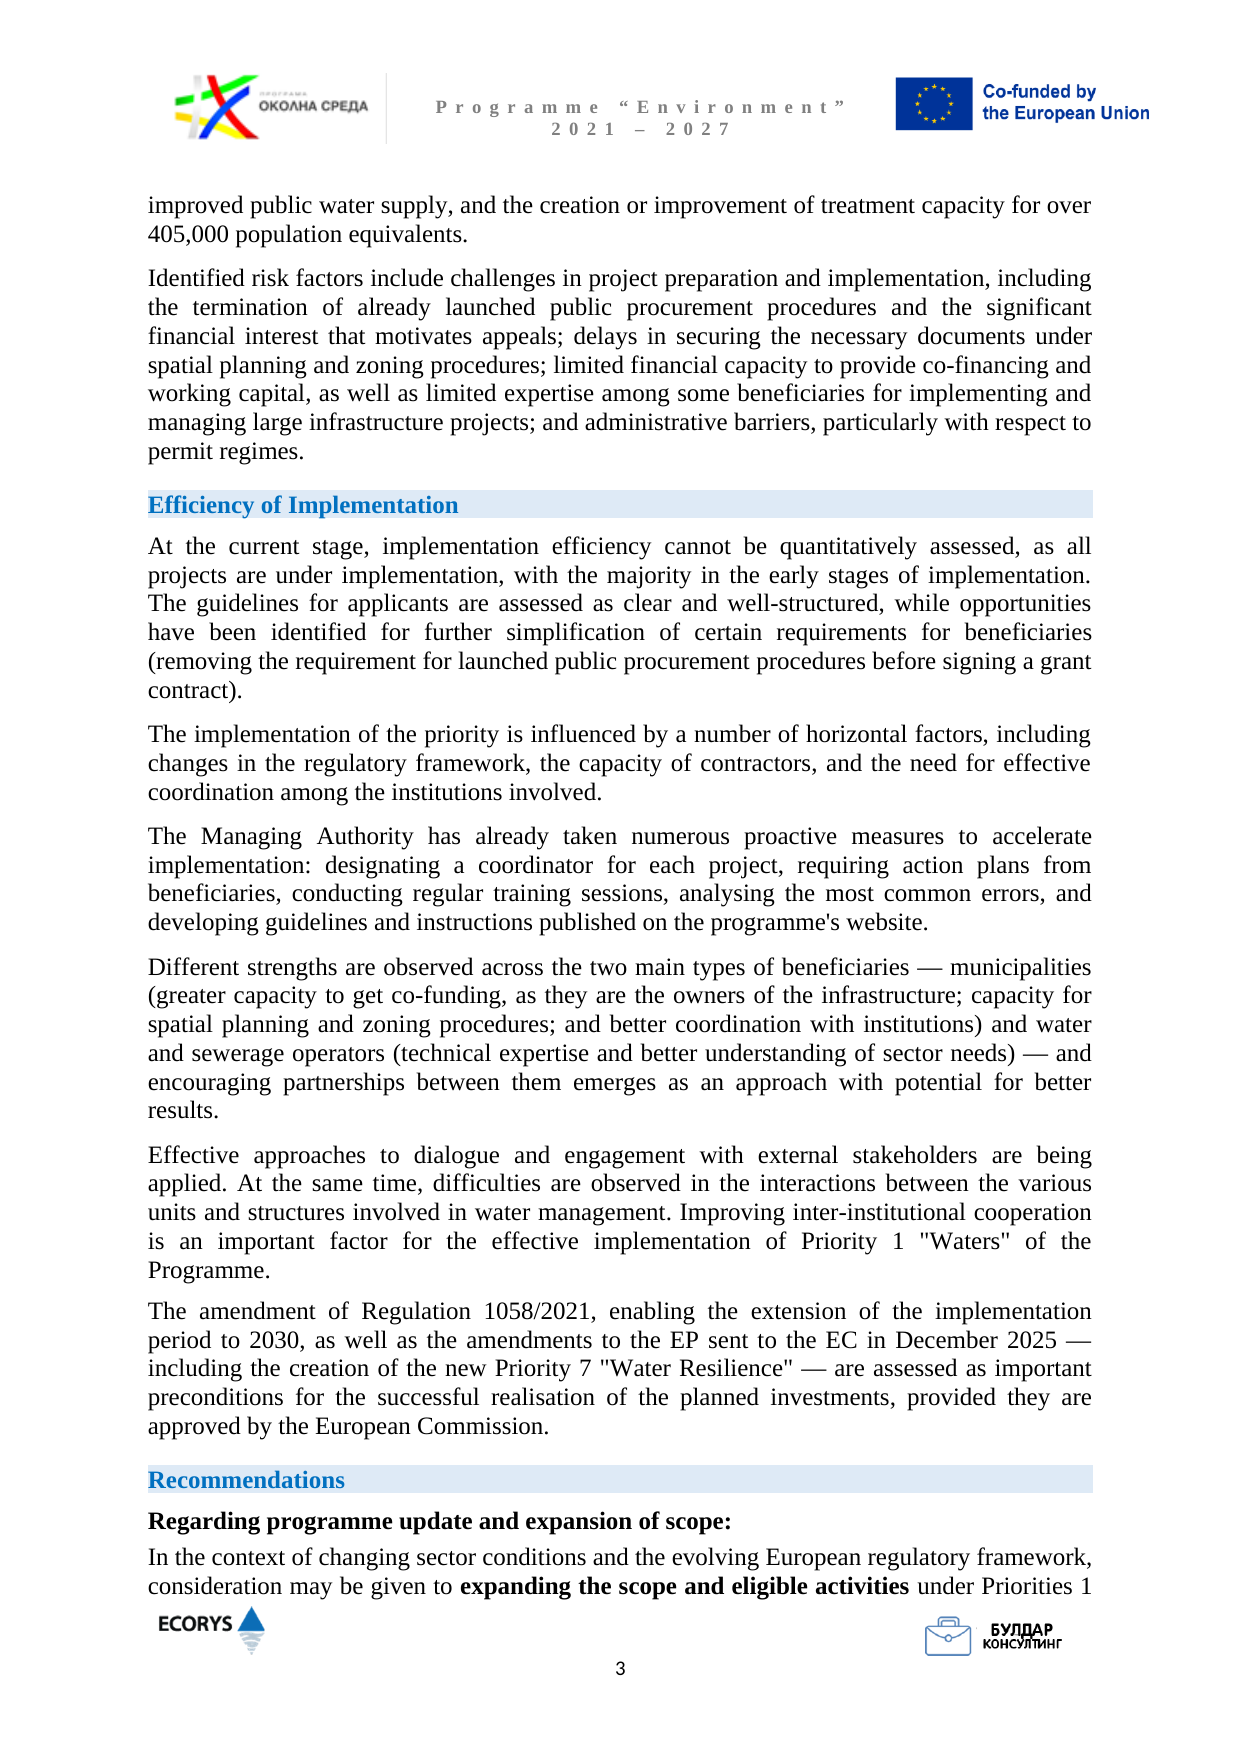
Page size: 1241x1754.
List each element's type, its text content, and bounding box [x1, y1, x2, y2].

text Identified risk factors include challenges in project preparation and implementation, including the termination of already launched public procurement procedures and the significant financial interest that motivates appeals; delays in securing the necessary documents under spatial planning and zoning procedures; limited financial capacity to provide co-financing and working capital, as well as limited expertise among some beneficiaries for implementing and managing large infrastructure projects; and administrative barriers, particularly with respect to permit regimes. [148, 263, 1093, 465]
picture [892, 73, 1152, 134]
text The amendment of Regulation 1058/2021, enabling the extension of the implementation period to 2030, as well as the amendments to the EP sent to the EC in December 2025 — including the creation of the new Priority 7 "Water Resilience" — are assessed as important preconditions for the successful realisation of the planned investments, provided they are approved by the European Commission. [148, 1296, 1093, 1440]
text Regarding programme update and expansion of scope: [148, 1506, 1093, 1535]
text At the current stage, implementation efficiency cannot be quantitatively assessed, as all projects are under implementation, with the majority in the early stages of implementation. The guidelines for applicants are assessed as clear and well-structured, while opportunities have been identified for further simplification of certain requirements for beneficiaries (removing the requirement for launched public procurement procedures before signing a grant contract). [148, 531, 1093, 703]
picture [158, 73, 388, 144]
text The Managing Authority has already taken numerous proactive measures to accelerate implementation: designating a coordinator for each project, requiring action plans from beneficiaries, conducting regular training sessions, analysing the most common errors, and developing guidelines and instructions published on the programme's website. [148, 821, 1093, 936]
text Effective approaches to dialogue and engagement with external stakeholders are being applied. At the same time, difficulties are observed in the interactions between the various units and structures involved in water management. Improving inter-institutional cooperation is an important factor for the effective implementation of Priority 1 "Waters" of the Programme. [148, 1140, 1093, 1283]
text Efficiency of Implementation [148, 490, 1093, 518]
text Recommendations [148, 1465, 1093, 1493]
text The implementation of the priority is influenced by a number of horizontal factors, including changes in the regulatory framework, the capacity of contractors, and the need for effective coordination among the institutions involved. [148, 719, 1093, 805]
text Different strengths are observed across the two main types of beneficiaries — municipalities (greater capacity to get co-funding, as they are the owners of the infrastructure; capacity for spatial planning and zoning procedures; and better coordination with institutions) and water and sewerage operators (technical expertise and better understanding of sector needs) — and encouraging partnerships between them emerges as an approach with potential for better results. [148, 952, 1093, 1124]
picture [158, 1606, 265, 1655]
